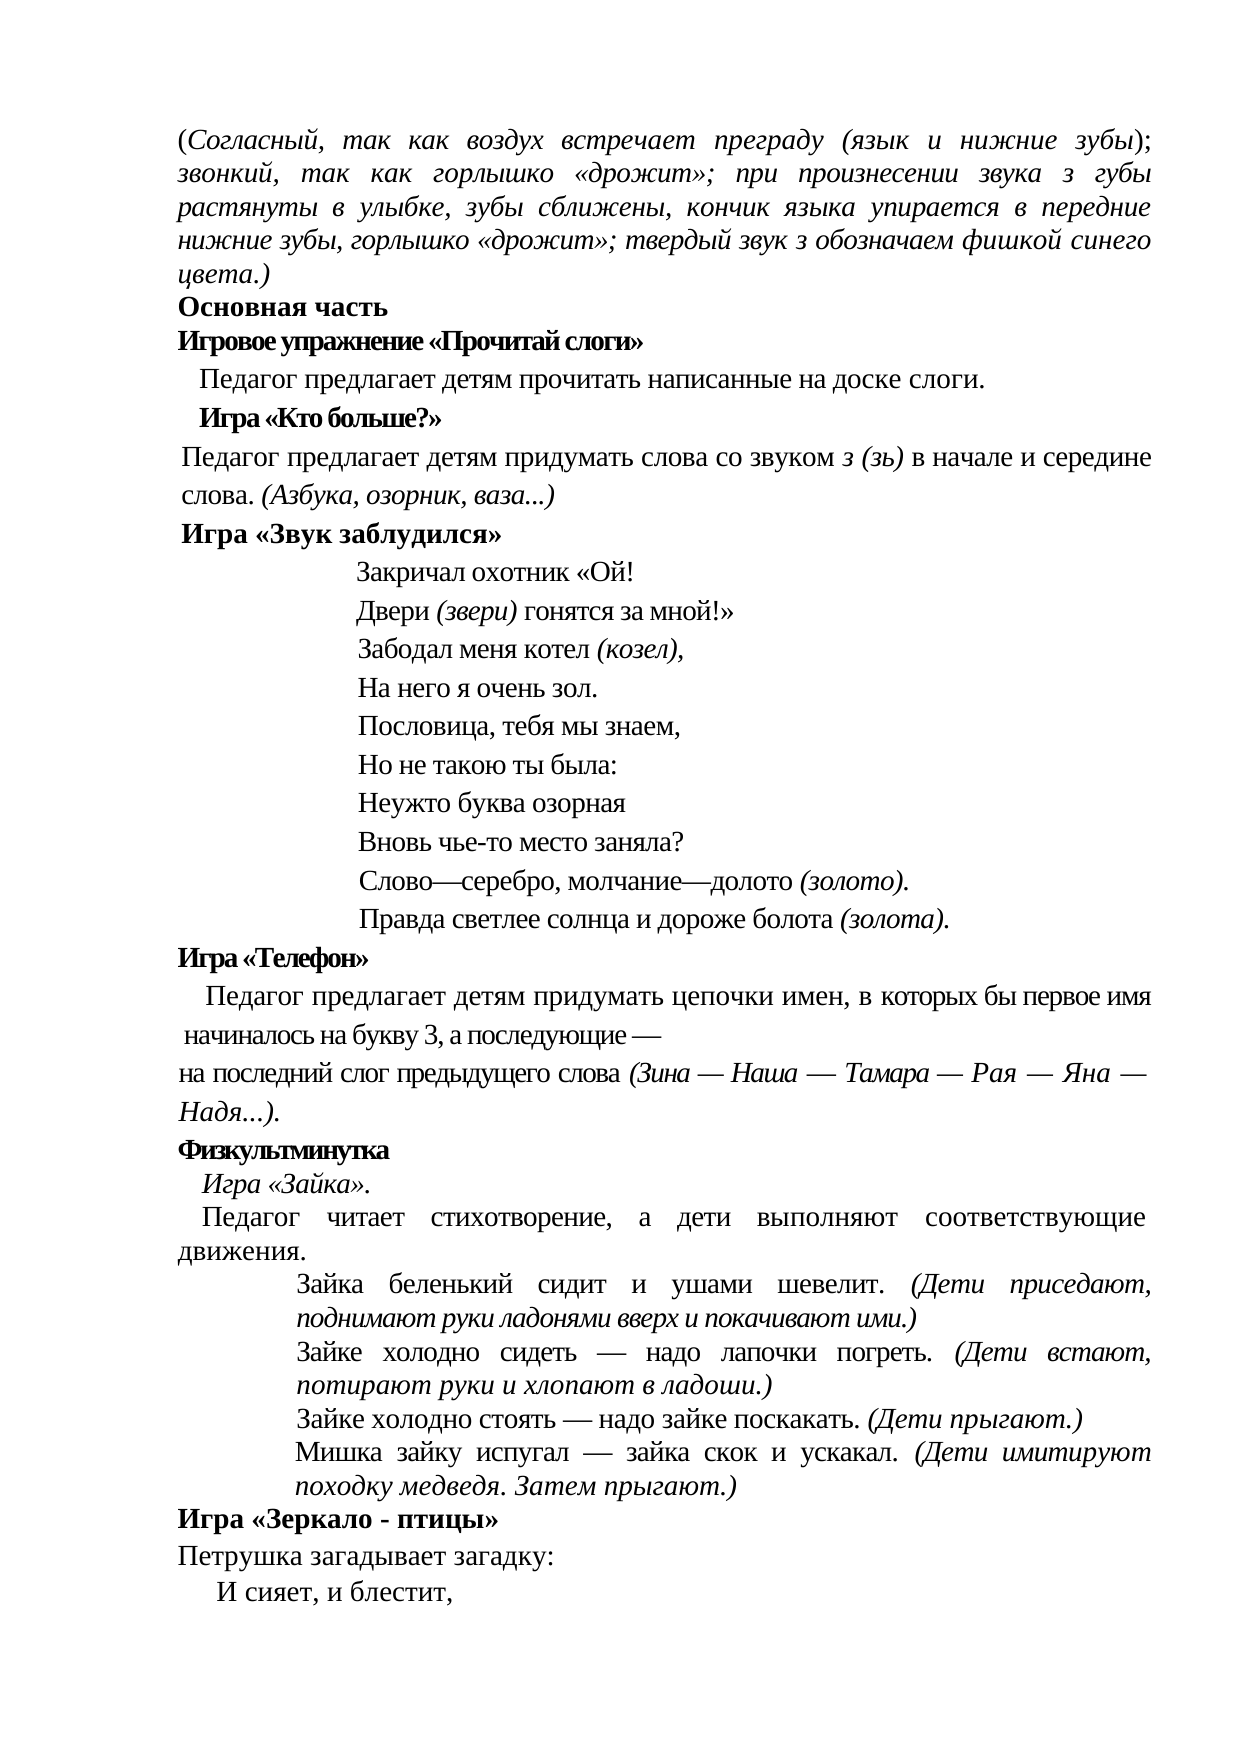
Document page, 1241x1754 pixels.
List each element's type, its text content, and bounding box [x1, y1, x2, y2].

text Игровое упражнение «Прочитай слоги» [177, 323, 1152, 357]
text на последний слог предыдущего слова (Зина — Наша — Тамара — Рая — Яна — Надя...). [178, 1055, 1146, 1127]
text Зайка беленький сидит и ушами шевелит. (Дети приседают, поднимают руки ладонями вверх и покачивают ими.) [296, 1267, 1152, 1334]
text Игра «Телефон» [177, 940, 1152, 973]
text Забодал меня котел (козел), [357, 631, 922, 665]
text Мишка зайку испугал — зайка скок и ускакал. (Дети имитируют походку медведя. Затем прыгают.) [294, 1434, 1152, 1501]
text Физкультминутка [177, 1132, 1152, 1166]
text Петрушка загадывает загадку: [177, 1538, 1152, 1572]
text Основная часть [177, 289, 1060, 323]
text Неужто буква озорная [358, 786, 922, 819]
text Зайке холодно стоять — надо зайке поскакать. (Дети прыгают.) [296, 1401, 1152, 1434]
text Игра «Зеркало - птицы» [177, 1501, 1152, 1535]
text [216, 1574, 1152, 1608]
text Двери (звери) гонятся за мной!» [356, 593, 968, 626]
text Пословица, тебя мы знаем, [358, 708, 922, 742]
text Игра «Кто больше?» [177, 400, 1152, 434]
text (Согласный, так как воздух встречает преграду (язык и нижние зубы); звонкий, так как горлышко «дрожит»; при произнесении звука з губы растянуты в улыбке, зубы сближены, кончик языка упирается в передние нижние зубы, горлышко «дрожит»; твердый звук з обозначаем фишкой синего цвета.) [177, 122, 1152, 289]
text Правда светлее солнца и дороже болота (золота). [358, 901, 1152, 935]
text Педагог читает стихотворение, а дети выполняют соответствующие движения. [178, 1199, 1146, 1267]
text Слово—серебро, молчание—долото (золото). [358, 863, 1152, 896]
text Игра «Зайка». [178, 1166, 1146, 1199]
text Педагог предлагает детям придумать цепочки имен, в которых бы первое имя начиналось на букву 3, а последующие — [183, 978, 1152, 1050]
text Игра «Звук заблудился» [181, 516, 1152, 549]
text Педагог предлагает детям придумать слова со звуком з (зь) в начале и середине слова. (Азбука, озорник, ваза...) [181, 439, 1152, 511]
text Вновь чье-то место заняла? [358, 824, 922, 858]
text Педагог предлагает детям прочитать написанные на доске слоги. [177, 362, 1152, 395]
text Закричал охотник «Ой! [356, 554, 968, 588]
text Зайке холодно сидеть — надо лапочки погреть. (Дети встают, потирают руки и хлопают в ладоши.) [296, 1334, 1152, 1401]
text Но не такою ты была: [358, 747, 922, 781]
text На него я очень зол. [357, 670, 922, 703]
